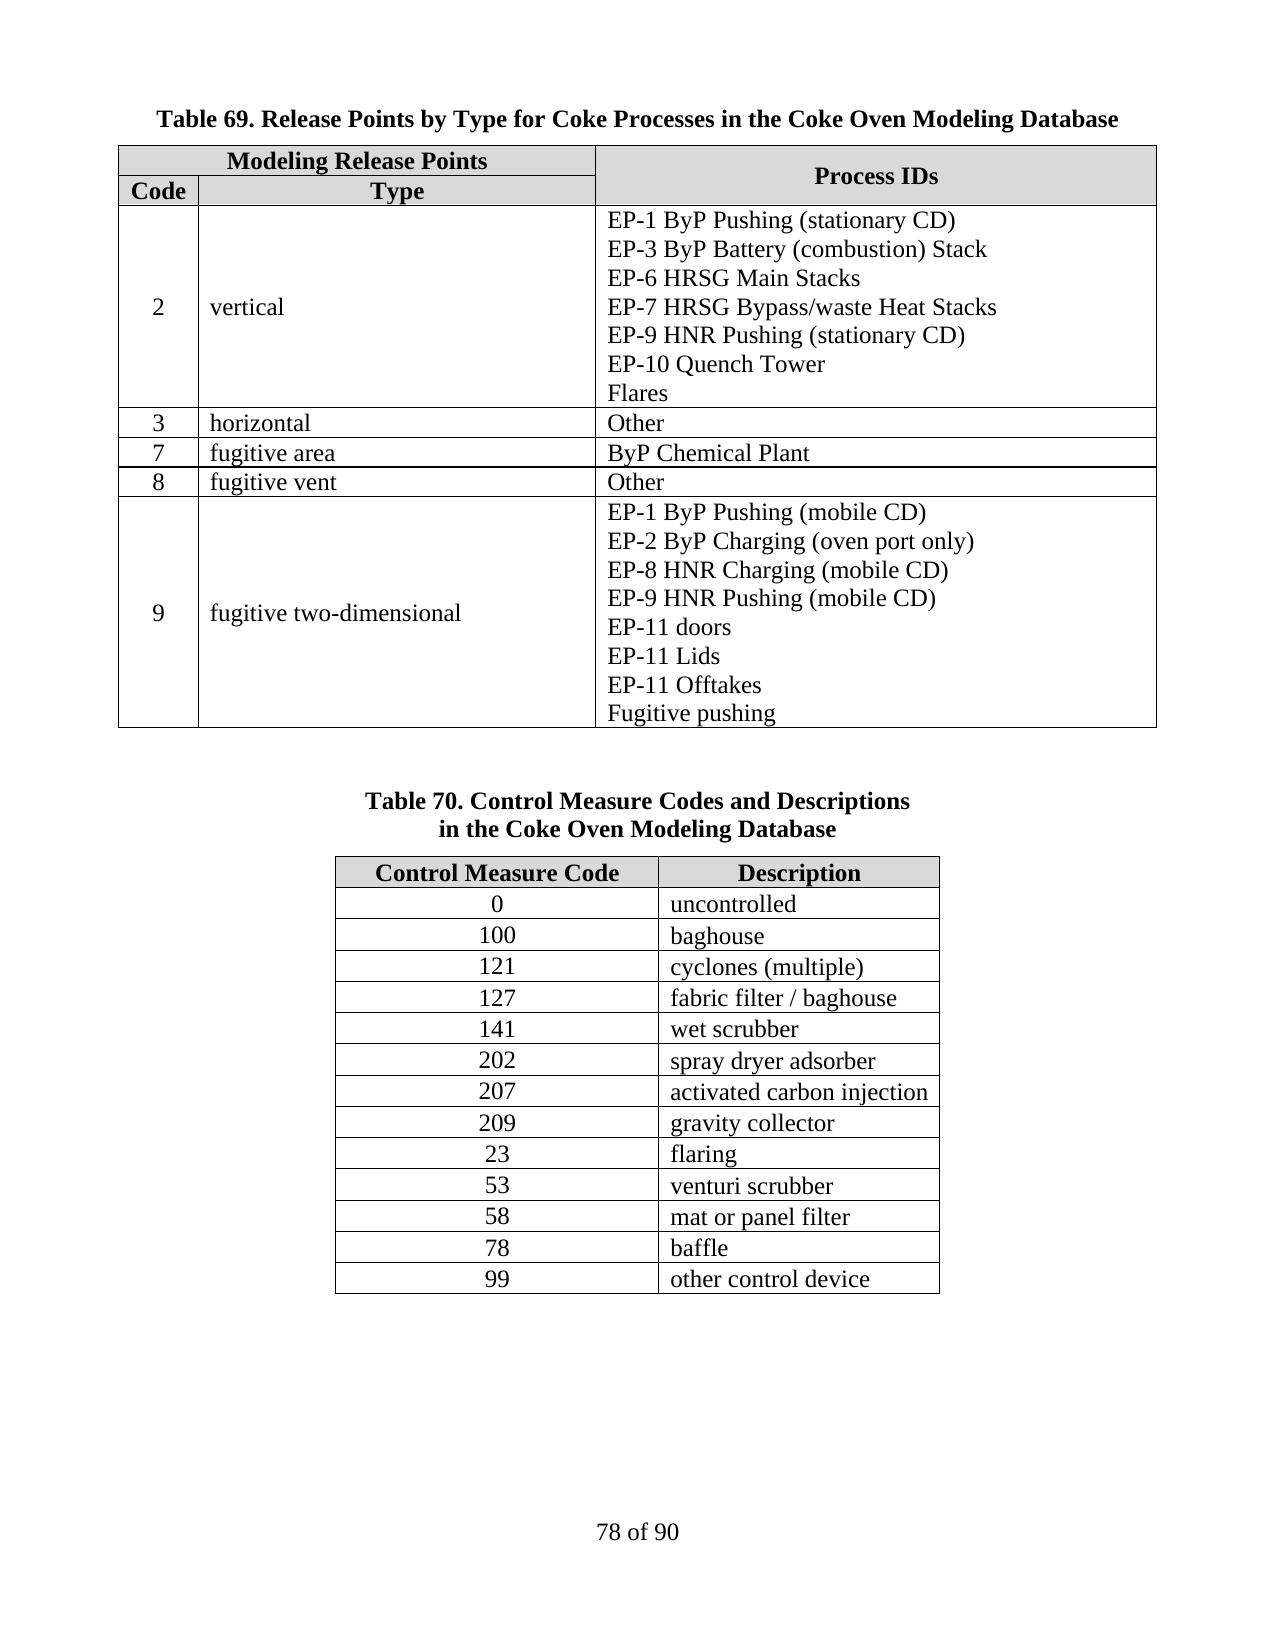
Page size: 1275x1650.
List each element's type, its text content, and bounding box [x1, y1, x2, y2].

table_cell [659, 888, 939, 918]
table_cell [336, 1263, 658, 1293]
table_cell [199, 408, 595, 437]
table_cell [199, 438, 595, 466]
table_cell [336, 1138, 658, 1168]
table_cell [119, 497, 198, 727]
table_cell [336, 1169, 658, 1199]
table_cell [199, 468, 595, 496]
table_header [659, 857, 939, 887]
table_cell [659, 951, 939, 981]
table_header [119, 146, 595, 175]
text Table 70. Control Measure Codes and Descriptions [75, 786, 1200, 814]
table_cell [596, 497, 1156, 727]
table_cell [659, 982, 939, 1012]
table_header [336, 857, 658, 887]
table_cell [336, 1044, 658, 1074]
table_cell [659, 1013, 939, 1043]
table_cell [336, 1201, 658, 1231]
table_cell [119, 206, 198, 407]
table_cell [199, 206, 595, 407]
text in the Coke Oven Modeling Database [75, 814, 1200, 843]
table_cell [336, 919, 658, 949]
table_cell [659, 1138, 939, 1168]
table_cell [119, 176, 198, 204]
text Table 69. Release Points by Type for Coke Processes in the Coke Oven Modeling Database [75, 104, 1200, 132]
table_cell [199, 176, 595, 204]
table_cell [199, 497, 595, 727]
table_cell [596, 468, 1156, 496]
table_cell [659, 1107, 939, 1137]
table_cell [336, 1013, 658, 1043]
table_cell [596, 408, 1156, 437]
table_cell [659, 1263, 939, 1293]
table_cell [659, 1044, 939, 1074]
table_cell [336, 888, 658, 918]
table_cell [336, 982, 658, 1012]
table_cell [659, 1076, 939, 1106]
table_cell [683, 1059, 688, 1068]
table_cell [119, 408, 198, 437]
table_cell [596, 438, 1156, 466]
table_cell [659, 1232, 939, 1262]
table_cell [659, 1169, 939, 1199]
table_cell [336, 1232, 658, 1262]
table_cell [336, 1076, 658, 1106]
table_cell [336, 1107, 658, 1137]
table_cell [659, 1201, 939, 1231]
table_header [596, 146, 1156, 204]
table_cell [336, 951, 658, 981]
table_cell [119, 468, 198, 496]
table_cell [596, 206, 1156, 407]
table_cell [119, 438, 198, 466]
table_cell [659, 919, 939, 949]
